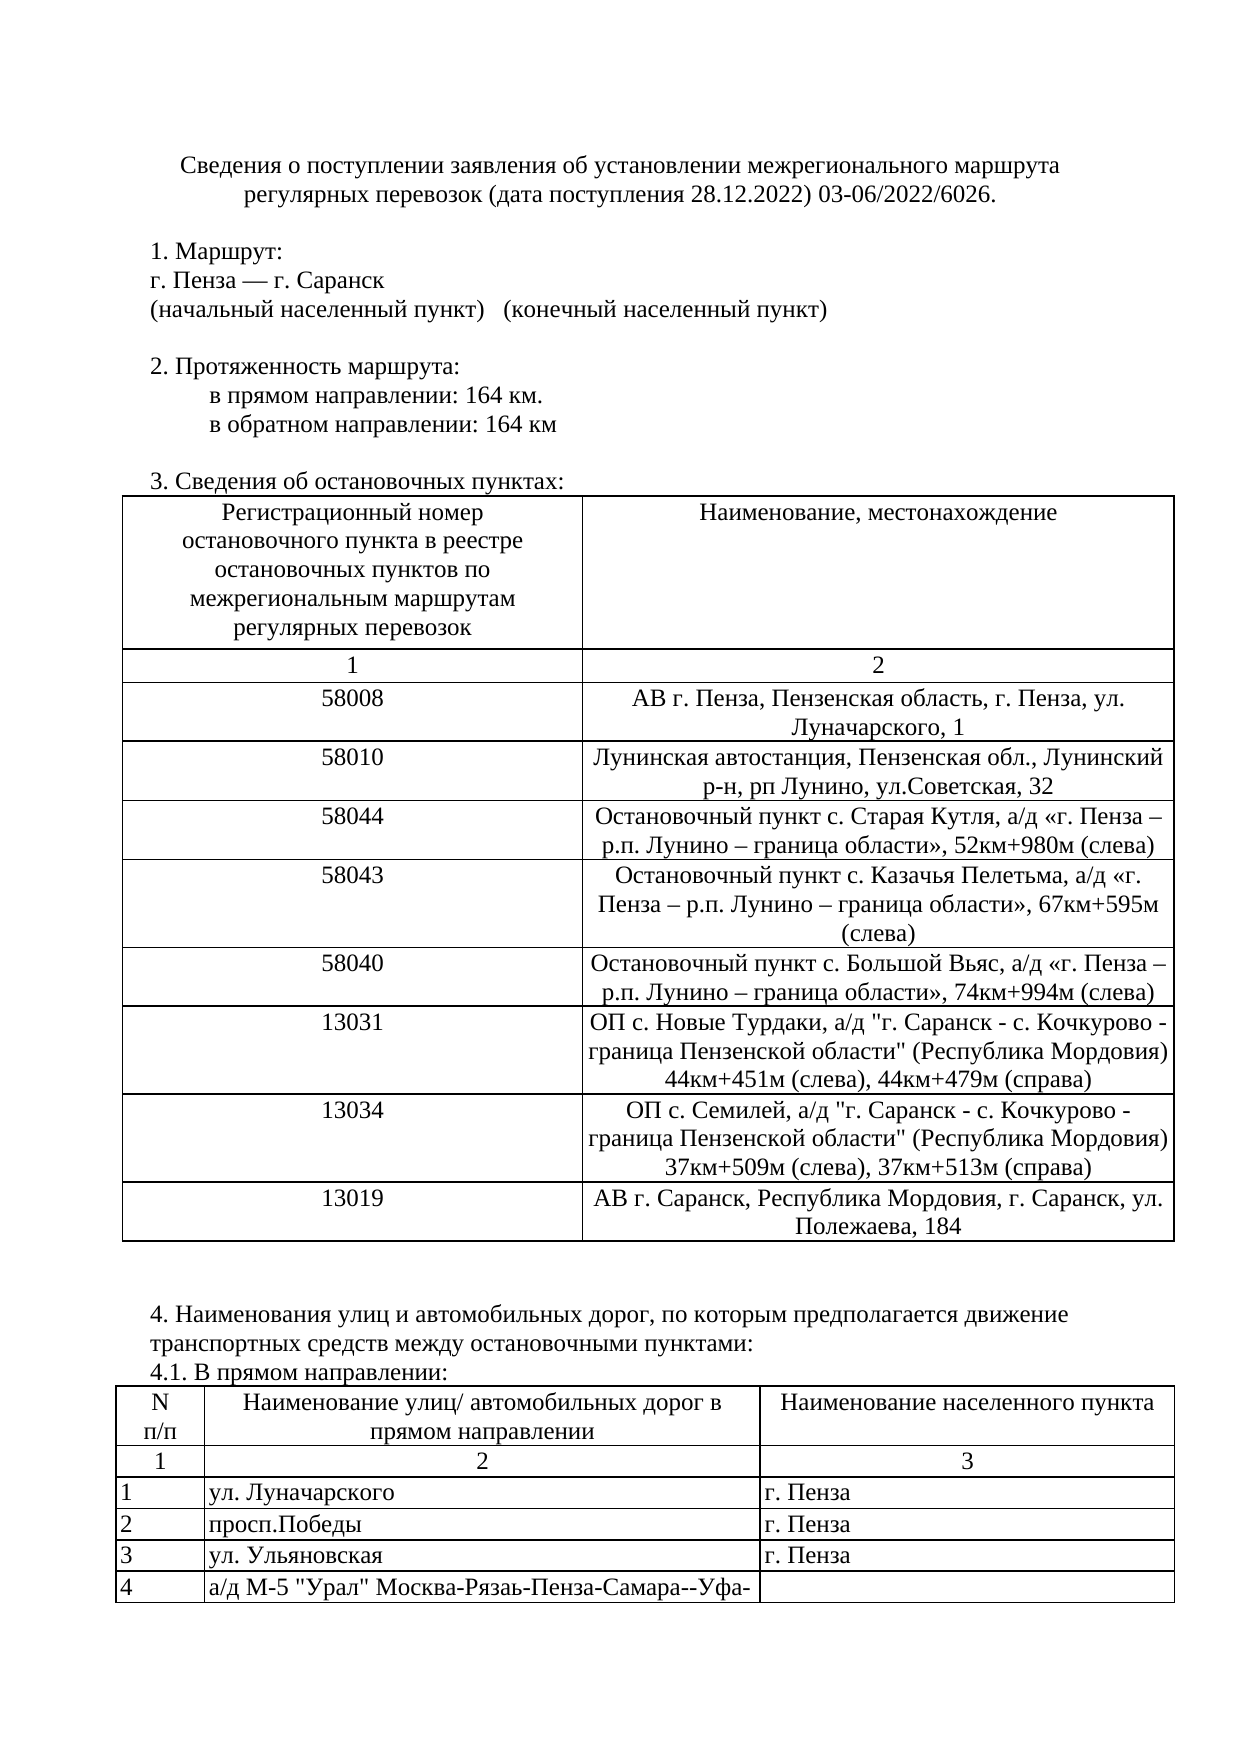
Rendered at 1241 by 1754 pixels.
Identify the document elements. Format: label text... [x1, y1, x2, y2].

table_cell 3 [761, 1446, 1174, 1476]
text 1. Маршрут: [150, 236, 1090, 265]
table_cell 2 [205, 1446, 759, 1476]
table_cell Остановочный пункт с. Казачья Пелетьма, а/д «г. Пенза – р.п. Лунино – граница области», 67км+595м (слева) [583, 860, 1173, 946]
table_cell ОП с. Новые Турдаки, а/д "г. Саранск - с. Кочкурово - граница Пензенской области" (Республика Мордовия) 44км+451м (слева), 44км+479м (справа) [583, 1007, 1173, 1093]
table_cell Лунинская автостанция, Пензенская обл., Лунинский р-н, рп Лунино, ул.Советская, 32 [583, 742, 1173, 799]
table_cell ул. Луначарского [205, 1478, 759, 1507]
table_cell ОП с. Семилей, а/д "г. Саранск - с. Кочкурово - граница Пензенской области" (Республика Мордовия) 37км+509м (слева), 37км+513м (справа) [583, 1095, 1173, 1181]
table_cell 1 [117, 1446, 204, 1476]
table_cell 58008 [123, 683, 582, 740]
table_cell 1 [117, 1478, 204, 1507]
table_cell 58044 [123, 801, 582, 858]
text г. Пенза — г. Саранск [150, 265, 1090, 294]
table_cell просп.Победы [205, 1509, 759, 1539]
table_cell г. Пенза [761, 1509, 1174, 1539]
table_cell 13031 [123, 1007, 582, 1093]
table_cell 13019 [123, 1183, 582, 1240]
table_cell 58043 [123, 860, 582, 946]
table_cell [761, 1572, 1174, 1602]
table_cell 3 [117, 1541, 204, 1570]
table_header Наименование населенного пункта [761, 1387, 1174, 1444]
text (начальный населенный пункт) (конечный населенный пункт) [150, 294, 1090, 322]
table_cell Остановочный пункт с. Старая Кутля, а/д «г. Пенза – р.п. Лунино – граница области», 52км+980м (слева) [583, 801, 1173, 858]
table_cell ул. Ульяновская [205, 1541, 759, 1570]
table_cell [205, 1572, 759, 1602]
text 4.1. В прямом направлении: [150, 1357, 1090, 1385]
table_cell г. Пенза [761, 1541, 1174, 1570]
text 3. Сведения об остановочных пунктах: [150, 466, 1090, 495]
text 4. Наименования улиц и автомобильных дорог, по которым предполагается движение транспортных средств между остановочными пунктами: [150, 1299, 1090, 1357]
table_header N п/п [117, 1387, 204, 1444]
table_header Наименование улиц/ автомобильных дорог в прямом направлении [205, 1387, 759, 1444]
text в обратном направлении: 164 км [150, 409, 1090, 437]
table_cell АВ г. Пенза, Пензенская область, г. Пенза, ул. Луначарского, 1 [583, 683, 1173, 740]
text в прямом направлении: 164 км. [150, 380, 1090, 409]
table_cell 13034 [123, 1095, 582, 1181]
table_header Наименование, местонахождение [583, 497, 1173, 648]
table_cell 2 [583, 650, 1173, 681]
text Сведения о поступлении заявления об установлении межрегионального маршрута регулярных перевозок (дата поступления 28.12.2022) 03-06/2022/6026. [150, 150, 1090, 207]
table_header Регистрационный номер остановочного пункта в реестре остановочных пунктов по межрегиональным маршрутам регулярных перевозок [123, 497, 582, 648]
table_cell 4 [117, 1572, 204, 1602]
table_cell 1 [123, 650, 582, 681]
table_cell 2 [117, 1509, 204, 1539]
text 2. Протяженность маршрута: [150, 351, 1090, 380]
table_cell г. Пенза [761, 1478, 1174, 1507]
table_cell Остановочный пункт с. Большой Вьяс, а/д «г. Пенза – р.п. Лунино – граница области», 74км+994м (слева) [583, 948, 1173, 1005]
table_cell АВ г. Саранск, Республика Мордовия, г. Саранск, ул. Полежаева, 184 [583, 1183, 1173, 1240]
table_cell 58010 [123, 742, 582, 799]
table_cell 58040 [123, 948, 582, 1005]
